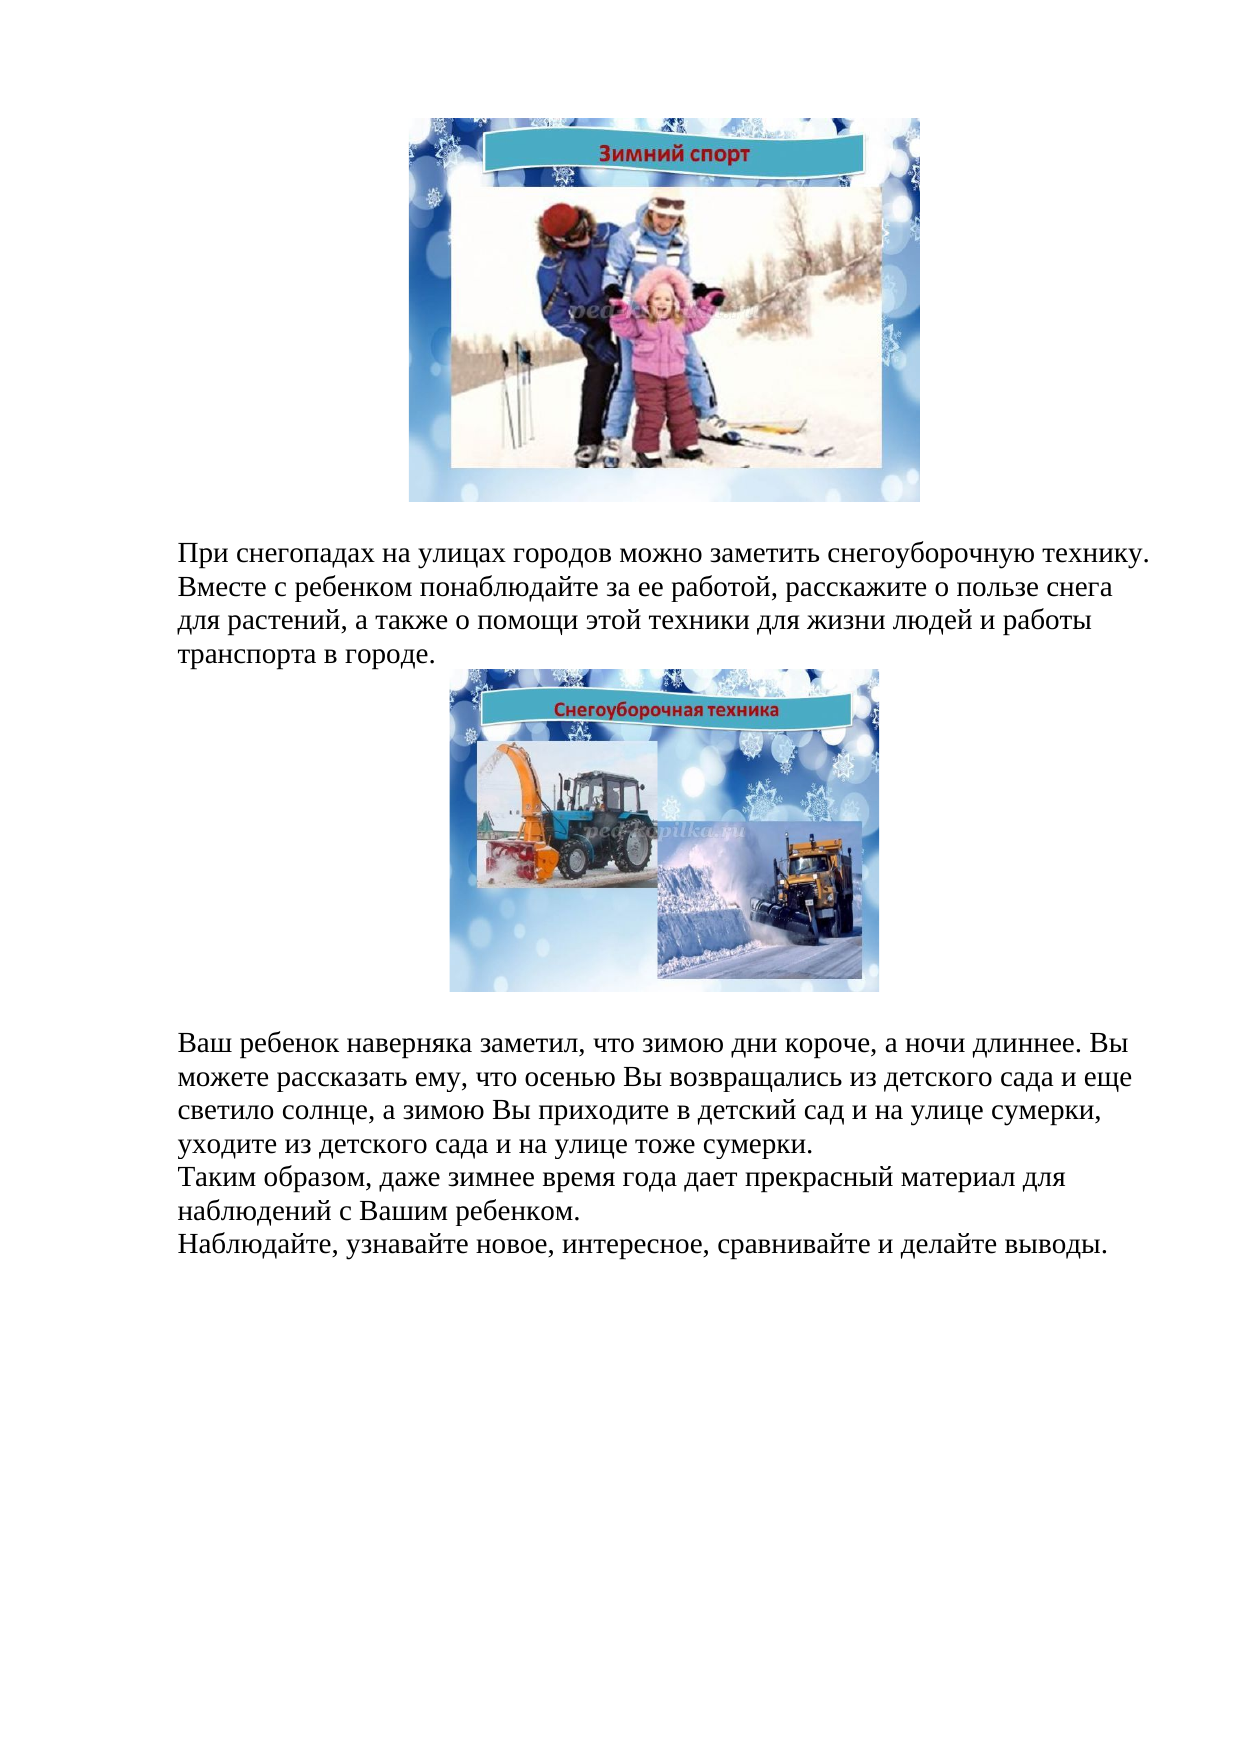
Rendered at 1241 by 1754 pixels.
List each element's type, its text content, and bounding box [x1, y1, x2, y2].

picture [449, 669, 880, 992]
picture [408, 118, 920, 502]
text Ваш ребенок наверняка заметил, что зимою дни короче, а ночи длиннее. Вы можете рассказать ему, что осенью Вы возвращались из детского сада и еще светило солнце, а зимою Вы приходите в детский сад и на улице сумерки, уходите из детского сада и на улице тоже сумерки. Таким образом, даже зимнее время года дает прекрасный материал для наблюдений с Вашим ребенком. Наблюдайте, узнавайте новое, интересное, сравнивайте и делайте выводы. [177, 992, 1152, 1260]
text При снегопадах на улицах городов можно заметить снегоуборочную технику. Вместе с ребенком понаблюдайте за ее работой, расскажите о пользе снега для растений, а также о помощи этой техники для жизни людей и работы транспорта в городе. [177, 502, 1152, 669]
